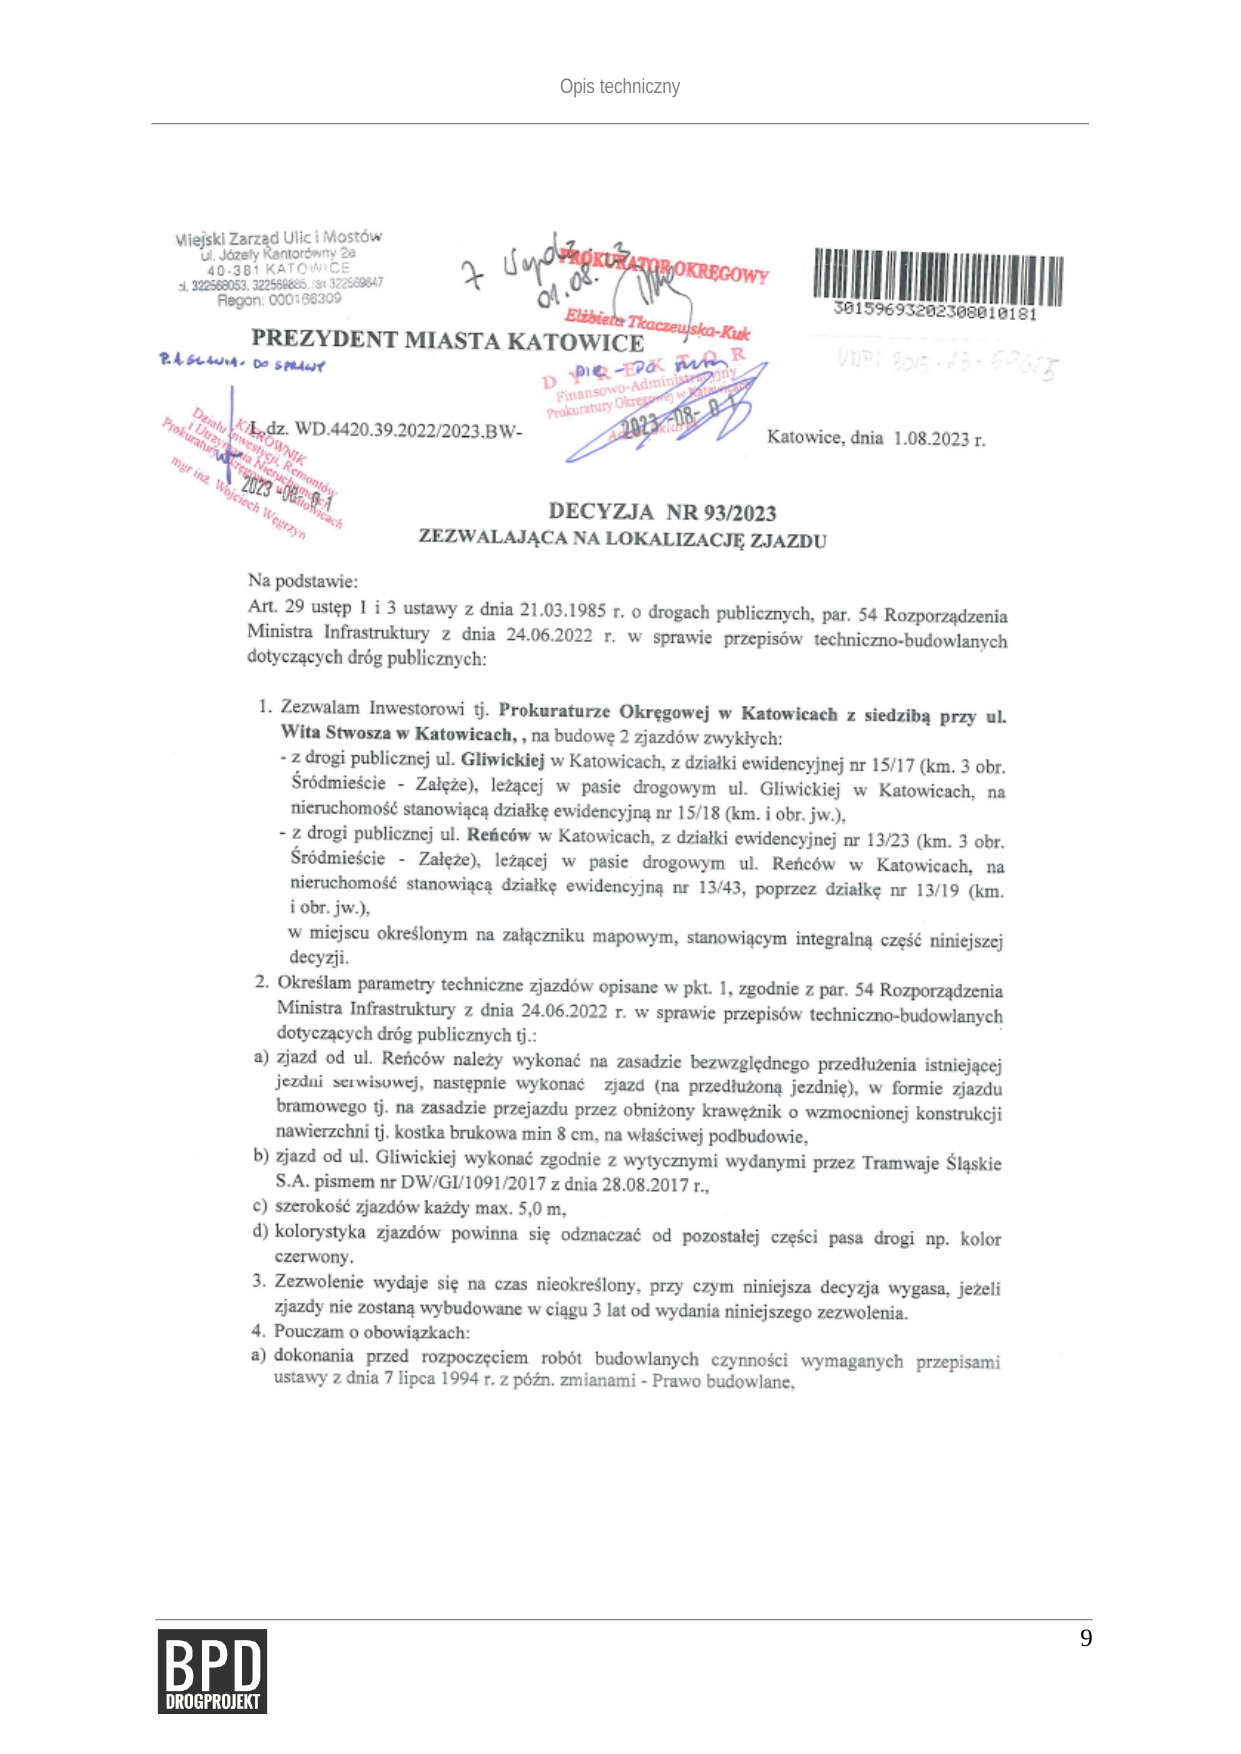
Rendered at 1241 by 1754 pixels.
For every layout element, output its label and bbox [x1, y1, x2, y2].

picture [157, 1629, 268, 1714]
